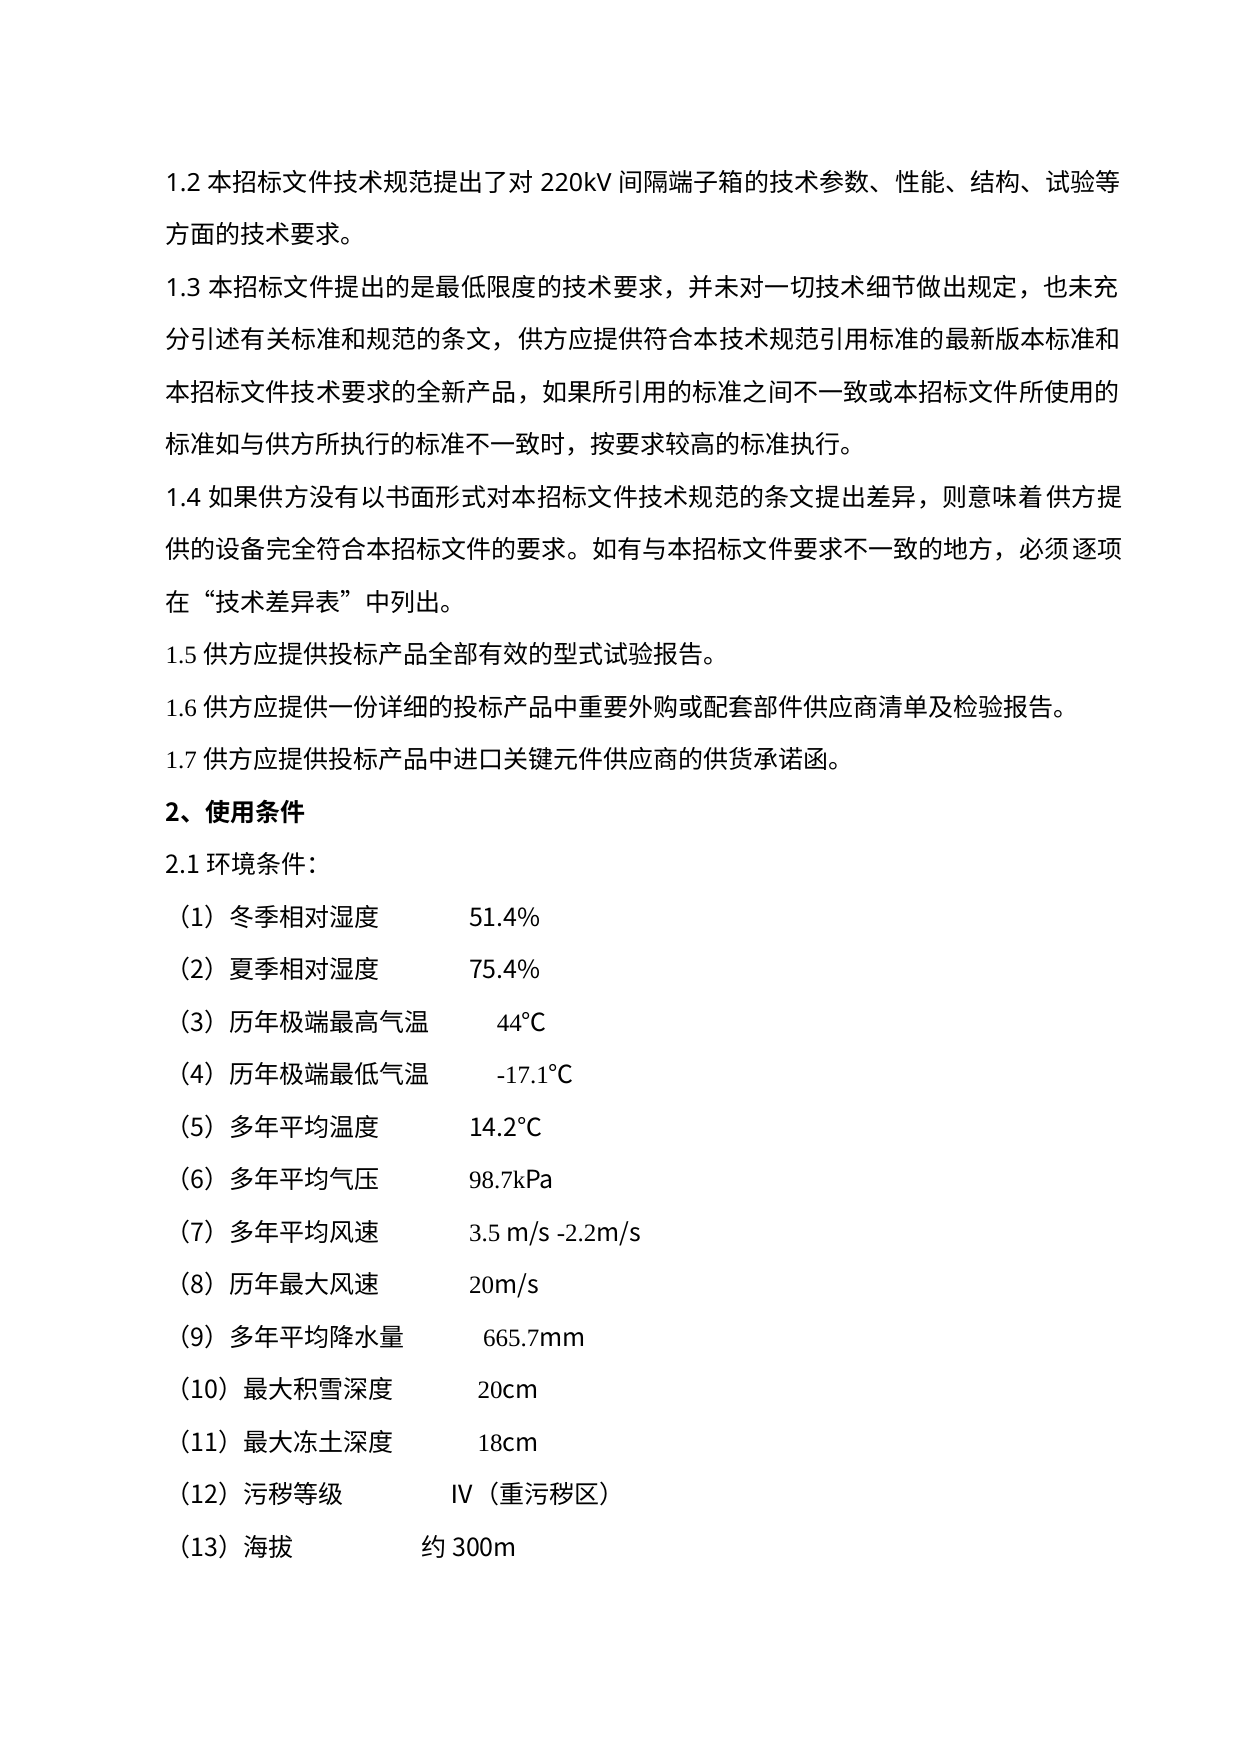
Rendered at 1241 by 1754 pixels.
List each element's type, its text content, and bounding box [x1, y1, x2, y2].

text 2、使用条件 [165, 792, 1122, 828]
text （3）历年极端最高气温 44℃ [165, 1002, 1122, 1038]
text 1.7 供方应提供投标产品中进口关键元件供应商的供货承诺函。 [165, 739, 1122, 776]
text （4）历年极端最低气温 -17.1℃ [165, 1054, 1122, 1091]
text 1.2 本招标文件技术规范提出了对220kV 间隔端子箱的技术参数、性能、结构、试验等方面的技术要求。 [165, 162, 1122, 251]
text （10）最大积雪深度 20cm [165, 1369, 1122, 1406]
text （8）历年最大风速 20m/s [165, 1264, 1122, 1301]
text 1.3 本招标文件提出的是最低限度的技术要求，并未对一切技术细节做出规定，也未充分引述有关标准和规范的条文，供方应提供符合本技术规范引用标准的最新版本标准和本招标文件技术要求的全新产品，如果所引用的标准之间不一致或本招标文件所使用的标准如与供方所执行的标准不一致时，按要求较高的标准执行。 [165, 267, 1122, 461]
text 2.1 环境条件： [165, 844, 1122, 881]
text （5）多年平均温度 14.2℃ [165, 1107, 1122, 1143]
text 1.6 供方应提供一份详细的投标产品中重要外购或配套部件供应商清单及检验报告。 [165, 687, 1122, 723]
text （12）污秽等级 Ⅳ（重污秽区） [165, 1474, 1122, 1511]
text （6）多年平均气压 98.7kPa [165, 1159, 1122, 1196]
text （11）最大冻土深度 18cm [165, 1422, 1122, 1458]
text （2）夏季相对湿度 75.4% [165, 949, 1122, 986]
text 1.4 如果供方没有以书面形式对本招标文件技术规范的条文提出差异，则意味着供方提供的设备完全符合本招标文件的要求。如有与本招标文件要求不一致的地方，必须逐项在“技术差异表”中列出。 [165, 477, 1122, 618]
text 1.5 供方应提供投标产品全部有效的型式试验报告。 [165, 634, 1122, 671]
text （9）多年平均降水量 665.7mm [165, 1317, 1122, 1353]
text （7）多年平均风速 3.5 m/s -2.2m/s [165, 1212, 1122, 1248]
text （1）冬季相对湿度 51.4% [165, 897, 1122, 933]
text （13）海拔 约300m [165, 1527, 1122, 1563]
